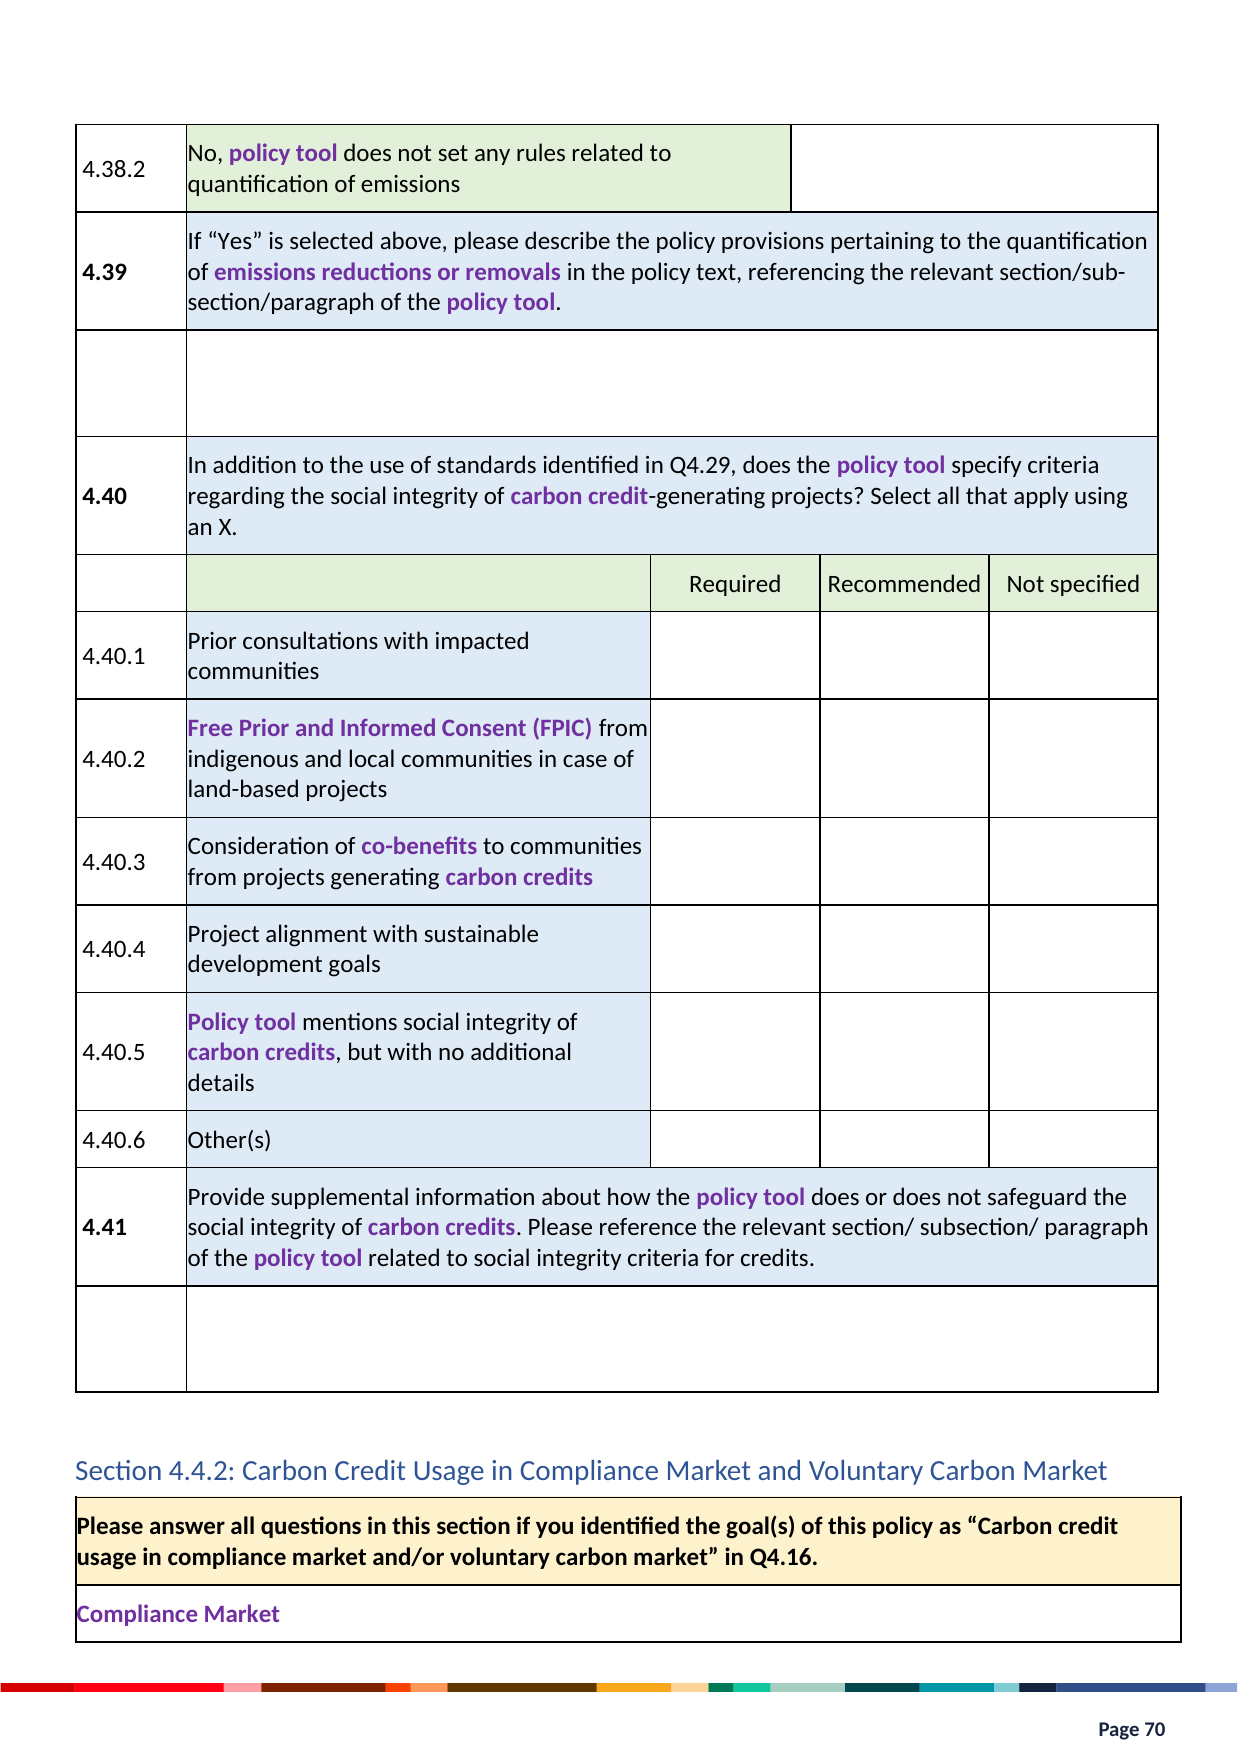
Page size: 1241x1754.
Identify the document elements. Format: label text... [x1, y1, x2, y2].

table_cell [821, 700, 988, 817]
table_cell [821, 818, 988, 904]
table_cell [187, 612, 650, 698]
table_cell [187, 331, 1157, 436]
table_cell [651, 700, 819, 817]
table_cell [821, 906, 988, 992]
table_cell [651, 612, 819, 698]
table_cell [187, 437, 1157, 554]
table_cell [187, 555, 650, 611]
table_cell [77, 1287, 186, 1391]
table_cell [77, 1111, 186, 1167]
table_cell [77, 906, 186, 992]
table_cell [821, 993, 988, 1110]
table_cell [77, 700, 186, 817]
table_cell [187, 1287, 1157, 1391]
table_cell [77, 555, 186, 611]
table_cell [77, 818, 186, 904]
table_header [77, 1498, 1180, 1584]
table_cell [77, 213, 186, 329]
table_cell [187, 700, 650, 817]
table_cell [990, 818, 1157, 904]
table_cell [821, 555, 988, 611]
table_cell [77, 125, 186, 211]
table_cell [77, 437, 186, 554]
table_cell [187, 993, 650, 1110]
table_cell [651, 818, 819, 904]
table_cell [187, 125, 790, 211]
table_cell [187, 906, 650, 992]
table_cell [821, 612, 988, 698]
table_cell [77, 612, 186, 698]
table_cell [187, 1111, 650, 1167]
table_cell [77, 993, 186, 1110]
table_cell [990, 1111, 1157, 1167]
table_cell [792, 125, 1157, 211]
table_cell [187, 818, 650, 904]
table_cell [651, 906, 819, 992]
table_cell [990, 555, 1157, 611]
subtitle Section 4.4.2: Carbon Credit Usage in Compliance Market and Voluntary Carbon Market [75, 1452, 1165, 1488]
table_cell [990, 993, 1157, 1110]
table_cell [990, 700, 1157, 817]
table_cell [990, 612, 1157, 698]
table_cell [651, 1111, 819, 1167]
picture [0, 1683, 1236, 1692]
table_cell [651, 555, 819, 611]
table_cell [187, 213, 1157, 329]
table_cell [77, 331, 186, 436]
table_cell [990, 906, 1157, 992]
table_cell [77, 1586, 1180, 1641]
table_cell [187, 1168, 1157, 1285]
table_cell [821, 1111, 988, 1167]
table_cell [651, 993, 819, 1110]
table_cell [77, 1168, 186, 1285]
